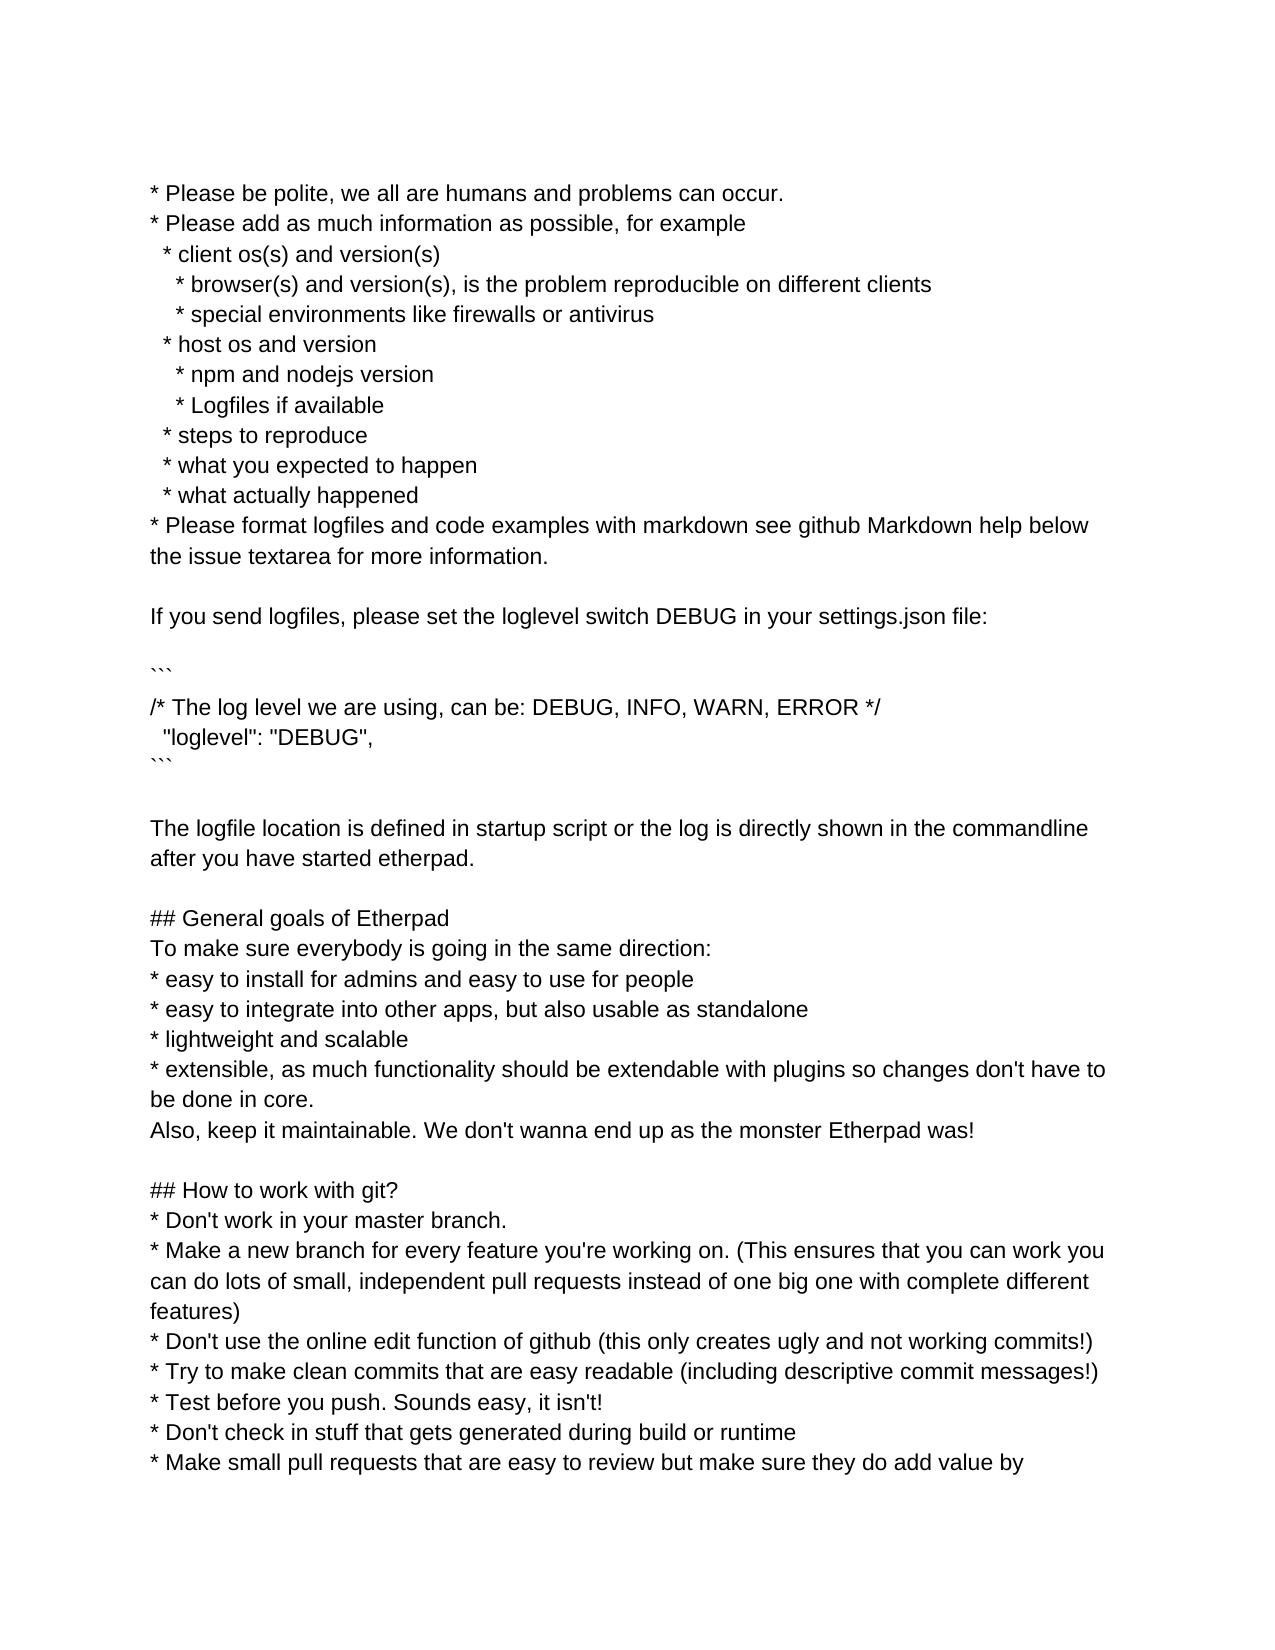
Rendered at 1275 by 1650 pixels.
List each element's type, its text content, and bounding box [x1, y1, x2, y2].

text * easy to integrate into other apps, but also usable as standalone [150, 996, 1125, 1022]
text * client os(s) and version(s) [150, 241, 1125, 267]
text * Don't work in your master branch. [150, 1207, 1125, 1234]
text * Don't check in stuff that gets generated during build or runtime [150, 1419, 1125, 1445]
text "loglevel": "DEBUG", [150, 724, 1125, 750]
text * npm and nodejs version [150, 361, 1125, 388]
text * extensible, as much functionality should be extendable with plugins so changes don't have to be done in core. [150, 1056, 1125, 1113]
text * what you expected to happen [150, 452, 1125, 478]
text * Test before you push. Sounds easy, it isn't! [150, 1388, 1125, 1415]
text * browser(s) and version(s), is the problem reproducible on different clients [150, 271, 1125, 297]
text * what actually happened [150, 482, 1125, 509]
text * Please format logfiles and code examples with markdown see github Markdown help below the issue textarea for more information. [150, 512, 1125, 569]
text * Logfiles if available [150, 392, 1125, 418]
text * steps to reproduce [150, 422, 1125, 448]
text * lightweight and scalable [150, 1026, 1125, 1052]
text /* The log level we are using, can be: DEBUG, INFO, WARN, ERROR */ [150, 694, 1125, 720]
text To make sure everybody is going in the same direction: [150, 935, 1125, 962]
text ## How to work with git? [150, 1177, 1125, 1203]
text * host os and version [150, 331, 1125, 358]
text * Please add as much information as possible, for example [150, 210, 1125, 237]
text ## General goals of Etherpad [150, 905, 1125, 932]
text * Make a new branch for every feature you're working on. (This ensures that you can work you can do lots of small, independent pull requests instead of one big one with complete different features) [150, 1237, 1125, 1324]
text * easy to install for admins and easy to use for people [150, 966, 1125, 992]
text * Don't use the online edit function of github (this only creates ugly and not working commits!) [150, 1328, 1125, 1354]
text The logfile location is defined in startup script or the log is directly shown in the commandline after you have started etherpad. [150, 814, 1125, 871]
text ``` [150, 663, 1125, 690]
text * special environments like firewalls or antivirus [150, 301, 1125, 327]
text ``` [150, 754, 1125, 781]
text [150, 1449, 1125, 1475]
text * Please be polite, we all are humans and problems can occur. [150, 180, 1125, 207]
text If you send logfiles, please set the loglevel switch DEBUG in your settings.json file: [150, 603, 1125, 629]
text Also, keep it maintainable. We don't wanna end up as the monster Etherpad was! [150, 1117, 1125, 1143]
text * Try to make clean commits that are easy readable (including descriptive commit messages!) [150, 1358, 1125, 1385]
